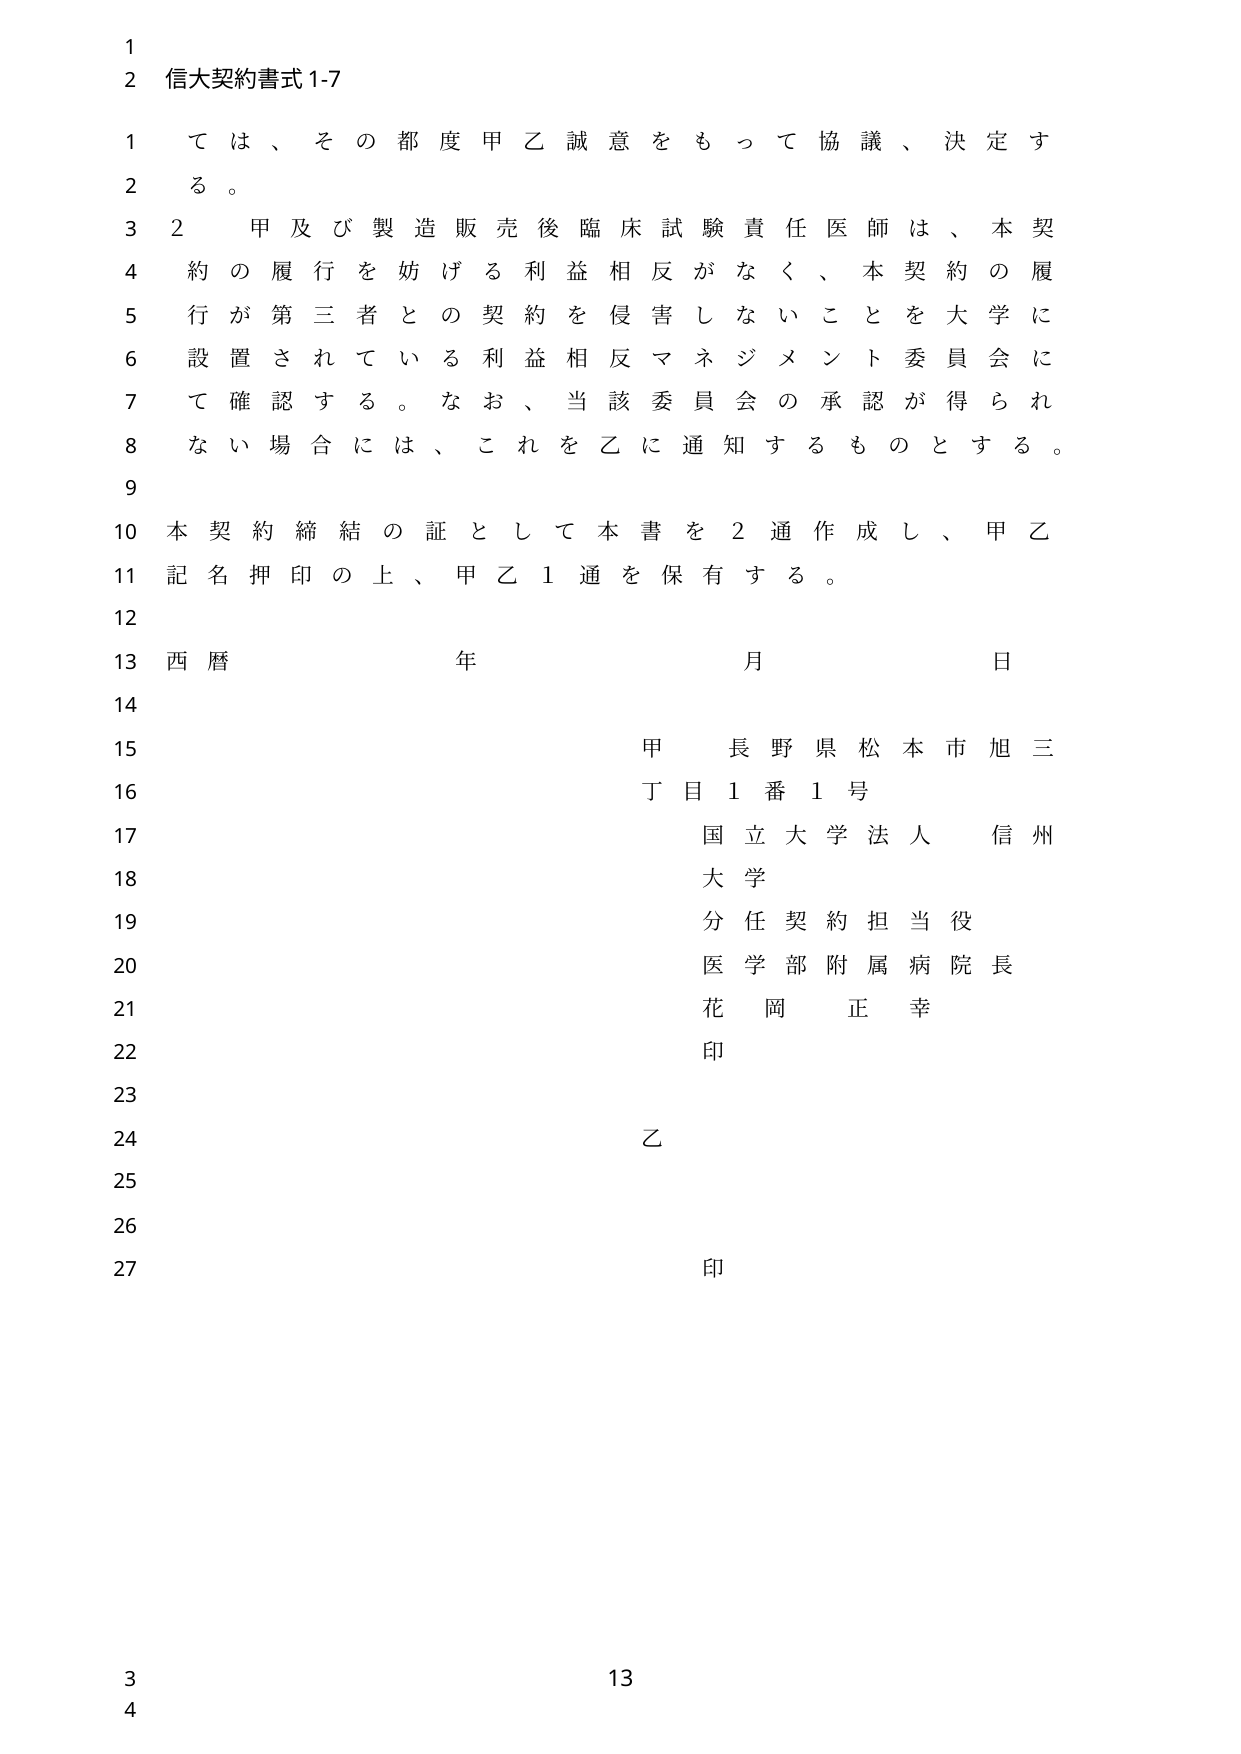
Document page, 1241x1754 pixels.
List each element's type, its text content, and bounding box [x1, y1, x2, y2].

text 分任契約担当役 [683, 899, 1074, 942]
text 乙 [639, 1115, 1074, 1159]
text 医学部附属病院長 花 岡 正 幸 印 [683, 942, 1074, 1072]
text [166, 119, 1071, 205]
text 甲 長野県松本市旭三丁目１番１号 [639, 725, 1074, 812]
text 印 [683, 1202, 991, 1289]
text 西暦 年 月 日 [166, 639, 1074, 682]
text 国立大学法人 信州大学 [683, 812, 1074, 899]
text 本契約締結の証として本書を２通作成し、甲乙記名押印の上、甲乙１通を保有する。 [166, 509, 1071, 595]
text ２ 甲及び製造販売後臨床試験責任医師は、本契約の履行を妨げる利益相反がなく、本契約の履行が第三者との契約を侵害しないことを大学に設置されている利益相反マネジメント委員会にて確認する。なお、当該委員会の承認が得られない場合には、これを乙に通知するものとする。 [166, 205, 1074, 465]
